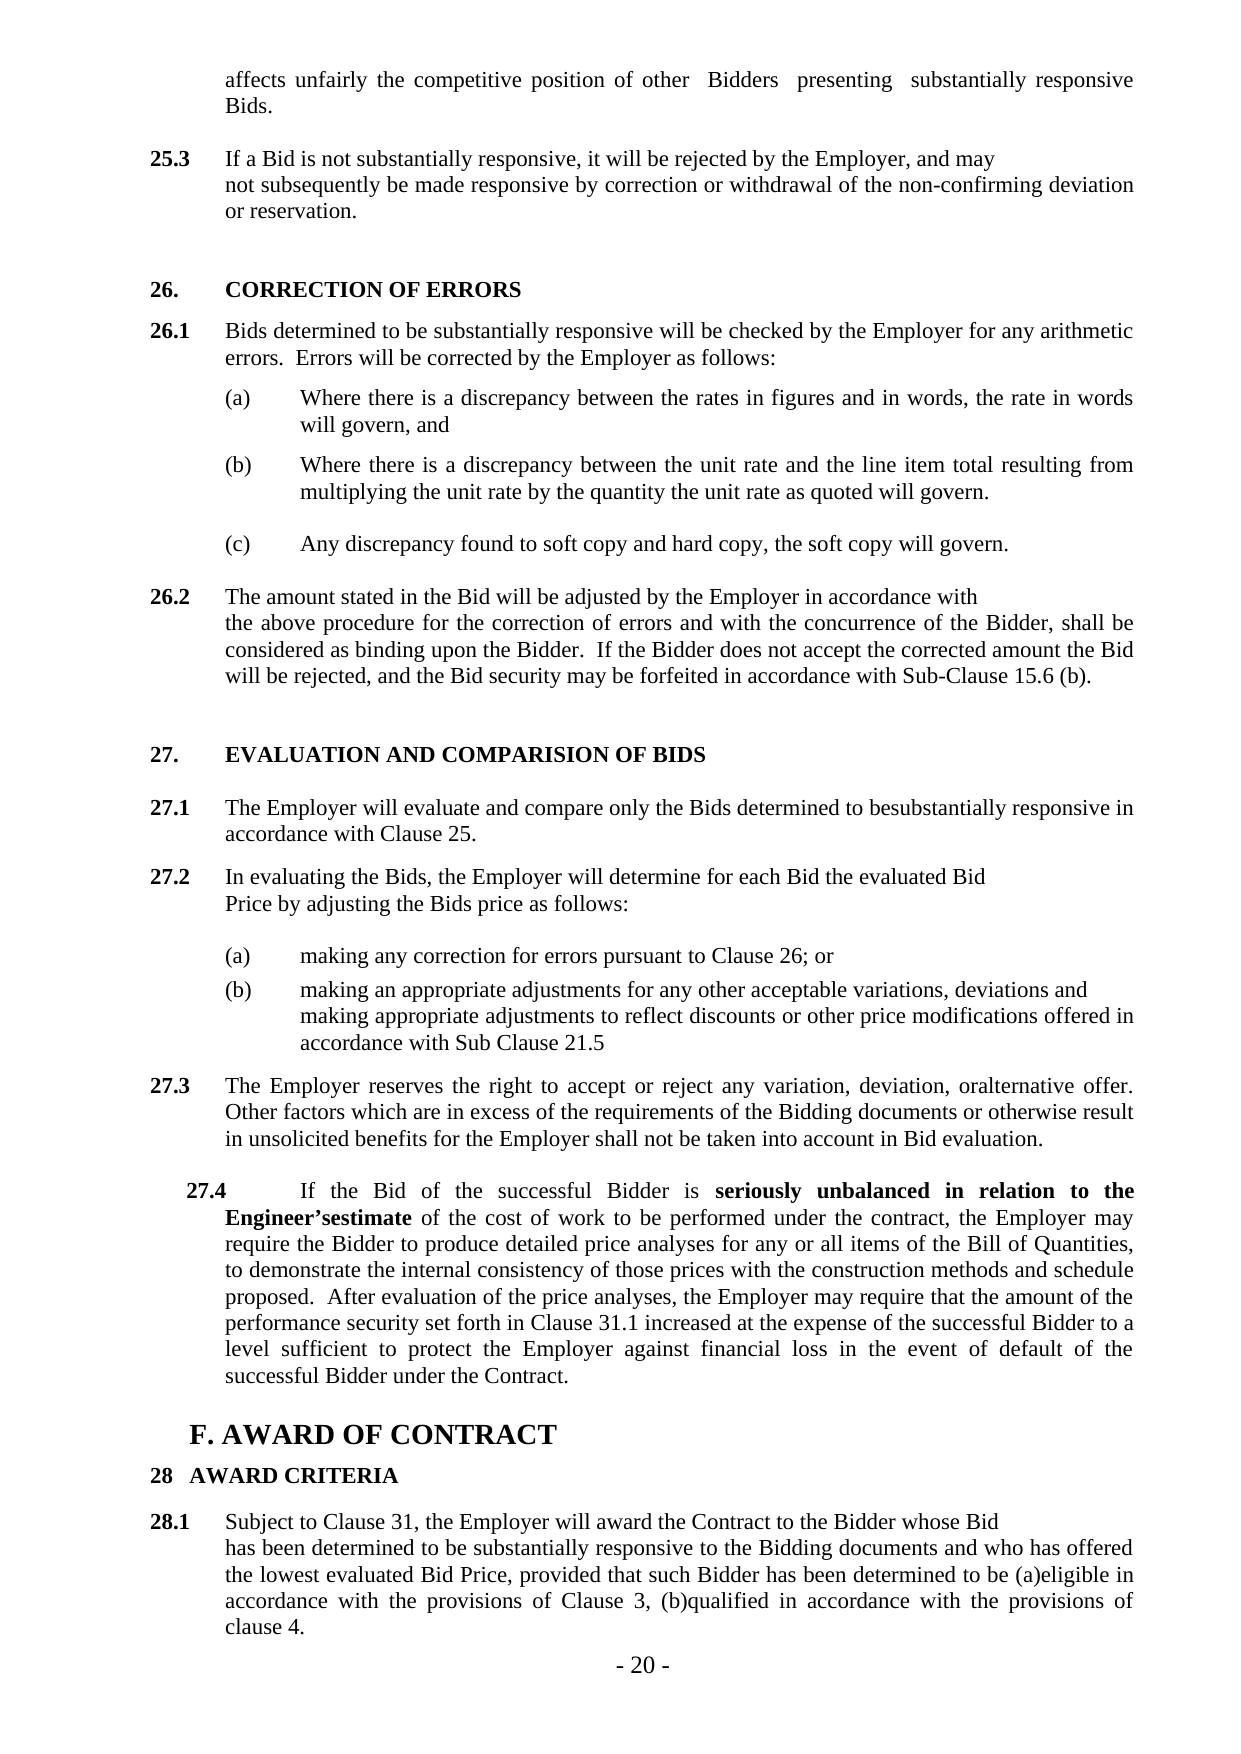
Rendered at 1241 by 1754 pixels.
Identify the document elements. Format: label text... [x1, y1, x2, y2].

text Price by adjusting the Bids price as follows: [150, 890, 1135, 916]
list The Employer reserves the right to accept or reject any variation, deviation, oralternative offer. Other factors which are in excess of the requirements of the Bidding documents or otherwise result in unsolicited benefits for the Employer shall not be taken into account in Bid evaluation. [150, 1072, 1135, 1151]
list If a Bid is not substantially responsive, it will be rejected by the Employer, and may [150, 145, 1135, 171]
list Any discrepancy found to soft copy and hard copy, the soft copy will govern. [225, 530, 1135, 557]
text 26. CORRECTION OF ERRORS [150, 276, 1135, 303]
list AWARD CRITERIA [150, 1462, 1135, 1489]
list The Employer will evaluate and compare only the Bids determined to besubstantially responsive in accordance with Clause 25. [150, 794, 1135, 847]
text 27. EVALUATION AND COMPARISION OF BIDS [150, 741, 1135, 768]
text making appropriate adjustments to reflect discounts or other price modifications offered in accordance with Sub Clause 21.5 [300, 1002, 1135, 1055]
text the above procedure for the correction of errors and with the concurrence of the Bidder, shall be considered as binding upon the Bidder. If the Bidder does not accept the corrected amount the Bid will be rejected, and the Bid security may be forfeited in accordance with Sub-Clause 15.6 (b). [225, 609, 1135, 688]
text has been determined to be substantially responsive to the Bidding documents and who has offered the lowest evaluated Bid Price, provided that such Bidder has been determined to be (a)eligible in accordance with the provisions of Clause 3, (b)qualified in accordance with the provisions of clause 4. [225, 1534, 1135, 1640]
list Subject to Clause 31, the Employer will award the Contract to the Bidder whose Bid [150, 1508, 1135, 1534]
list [150, 66, 1135, 118]
text not subsequently be made responsive by correction or withdrawal of the non-confirming deviation or reservation. [225, 171, 1135, 224]
list Where there is a discrepancy between the rates in figures and in words, the rate in words will govern, and [225, 384, 1135, 437]
list making an appropriate adjustments for any other acceptable variations, deviations and [225, 976, 1135, 1002]
list If the Bid of the successful Bidder is seriously unbalanced in relation to the Engineer’sestimate of the cost of work to be performed under the contract, the Employer may require the Bidder to produce detailed price analyses for any or all items of the Bill of Quantities, to demonstrate the internal consistency of those prices with the construction methods and schedule proposed. After evaluation of the price analyses, the Employer may require that the amount of the performance security set forth in Clause 31.1 increased at the expense of the successful Bidder to a level sufficient to protect the Employer against financial loss in the event of default of the successful Bidder under the Contract. [186, 1177, 1135, 1388]
list making any correction for errors pursuant to Clause 26; or [225, 942, 1135, 969]
list Where there is a discrepancy between the unit rate and the line item total resulting from multiplying the unit rate by the quantity the unit rate as quoted will govern. [225, 451, 1135, 504]
text 26.1 Bids determined to be substantially responsive will be checked by the Employer for any arithmetic errors. Errors will be corrected by the Employer as follows: [150, 317, 1135, 370]
subtitle F. AWARD OF CONTRACT [150, 1417, 1135, 1451]
list In evaluating the Bids, the Employer will determine for each Bid the evaluated Bid [150, 863, 1135, 890]
list The amount stated in the Bid will be adjusted by the Employer in accordance with [150, 583, 1135, 609]
